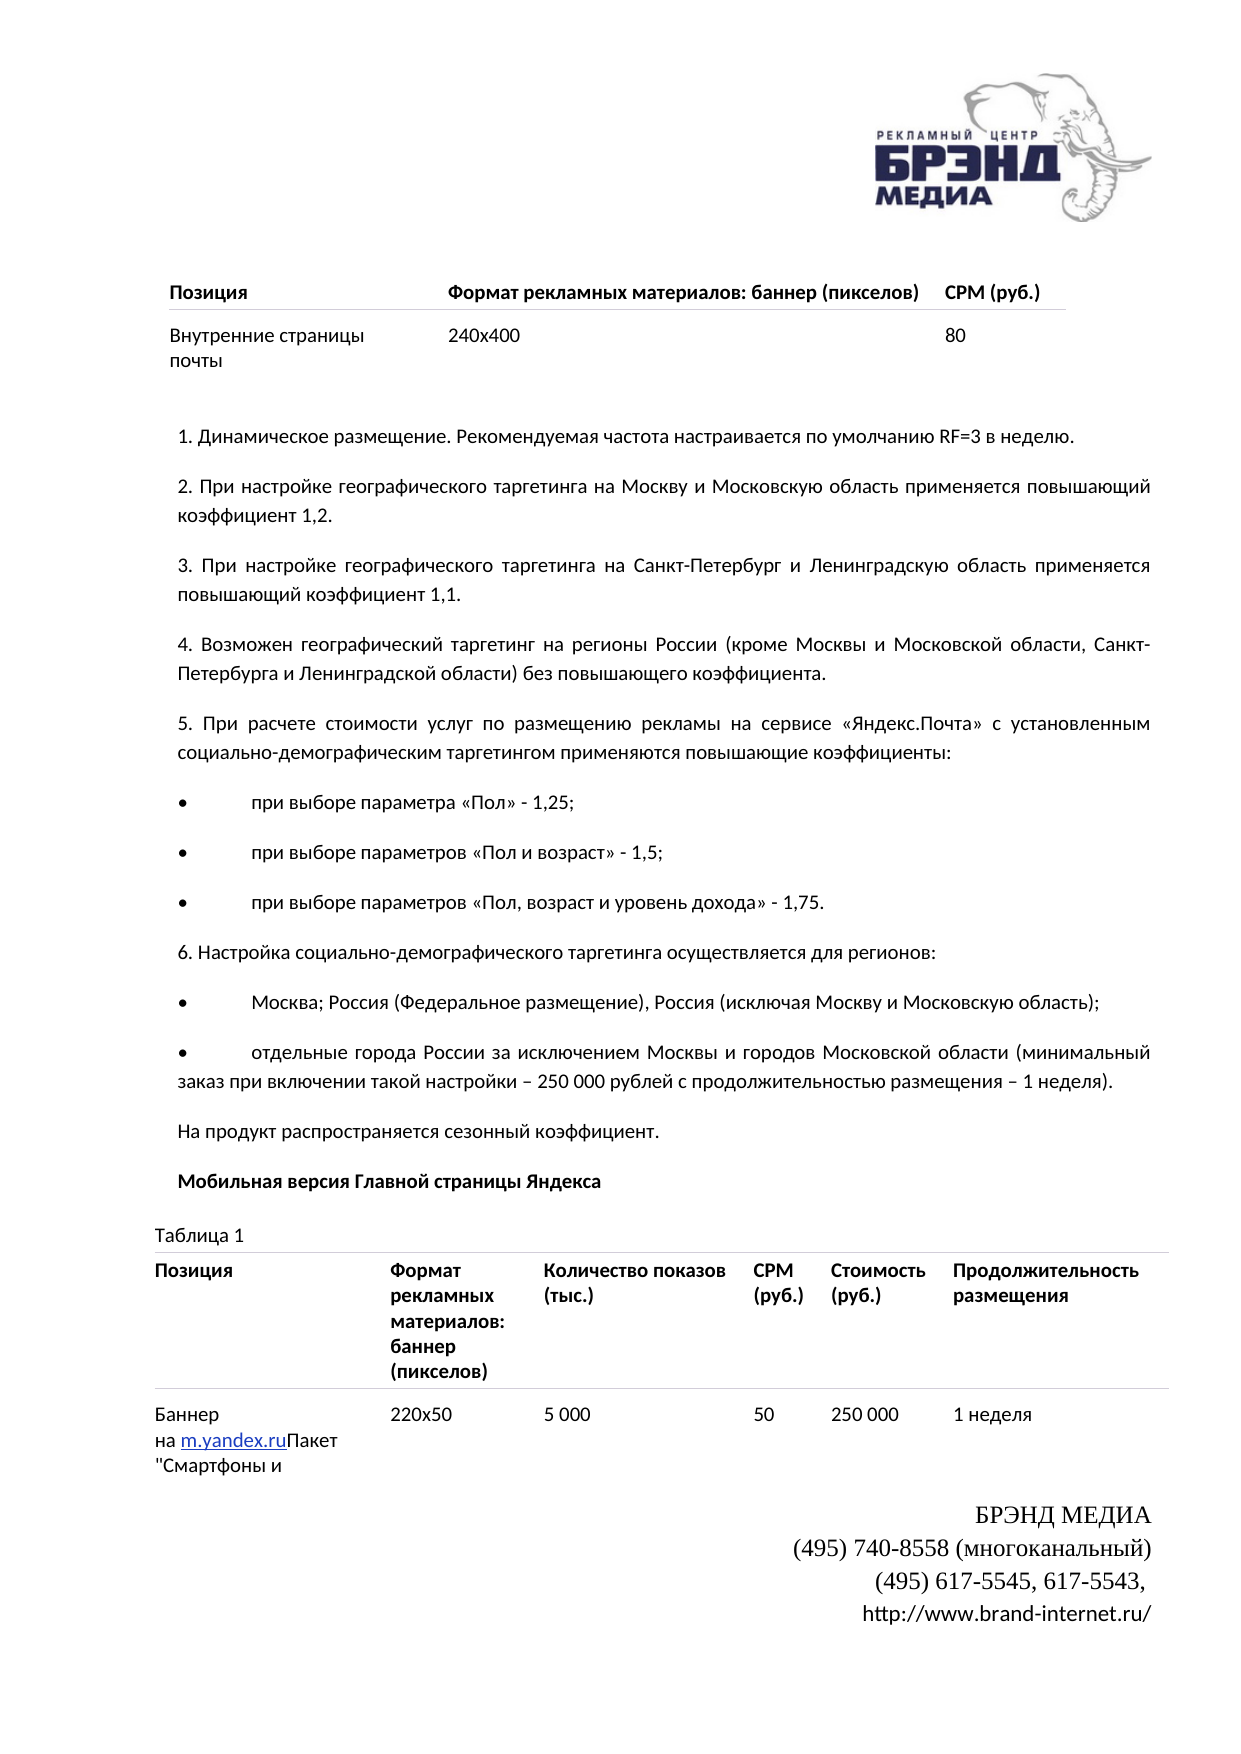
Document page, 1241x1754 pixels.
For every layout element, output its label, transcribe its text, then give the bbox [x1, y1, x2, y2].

table_cell Позиция [155, 1253, 390, 1388]
table_header Таблица 1 [155, 1219, 1169, 1252]
table_cell 1 неделя [953, 1389, 1169, 1478]
table_cell 240х400 [448, 310, 945, 373]
text 6. Настройка социально-демографического таргетинга осуществляется для регионов: [177, 939, 1152, 965]
table_cell 5 000 [544, 1389, 753, 1478]
table_header Позиция [169, 275, 448, 308]
table_cell 250 000 [831, 1389, 953, 1478]
table_cell 220x50 [390, 1389, 544, 1478]
table_cell Баннер на m.yandex.ruПакет "Смартфоны и телефоны" [155, 1389, 390, 1478]
text • при выборе параметров «Пол, возраст и уровень дохода» - 1,75. [177, 889, 1152, 915]
table_cell CPM (руб.) [753, 1253, 831, 1388]
text 3. При настройке географического таргетинга на Санкт-Петербург и Ленинградскую область применяется повышающий коэффициент 1,1. [177, 552, 1152, 607]
table_cell 80 [945, 310, 1066, 373]
text • отдельные города России за исключением Москвы и городов Московской области (минимальный заказ при включении такой настройки – 250 000 рублей с продолжительностью размещения – 1 неделя). [177, 1039, 1152, 1094]
table_header CPM (руб.) [945, 275, 1066, 308]
text 4. Возможен географический таргетинг на регионы России (кроме Москвы и Московской области, Санкт-Петербурга и Ленинградской области) без повышающего коэффициента. [177, 631, 1152, 686]
table_cell Формат рекламных материалов: баннер (пикселов) [390, 1253, 544, 1388]
text 5. При расчете стоимости услуг по размещению рекламы на сервисе «Яндекс.Почта» с установленным социально-демографическим таргетингом применяются повышающие коэффициенты: [177, 710, 1152, 765]
text 1. Динамическое размещение. Рекомендуемая частота настраивается по умолчанию RF=3 в неделю. [177, 423, 1152, 448]
table_header Формат рекламных материалов: баннер (пикселов) [448, 275, 945, 308]
text Мобильная версия Главной страницы Яндекса [177, 1169, 1152, 1194]
text • Москва; Россия (Федеральное размещение), Россия (исключая Москву и Московскую область); [177, 989, 1152, 1015]
picture [875, 73, 1152, 222]
table_cell Стоимость (руб.) [831, 1253, 953, 1388]
text • при выборе параметра «Пол» - 1,25; [177, 789, 1152, 815]
text 2. При настройке географического таргетинга на Москву и Московскую область применяется повышающий коэффициент 1,2. [177, 473, 1152, 527]
text На продукт распространяется сезонный коэффициент. [177, 1119, 1152, 1144]
text • при выборе параметров «Пол и возраст» - 1,5; [177, 839, 1152, 865]
table_cell 50 [753, 1389, 831, 1478]
table_cell Продолжительность размещения [953, 1253, 1169, 1388]
table_cell Количество показов (тыс.) [544, 1253, 753, 1388]
table_cell Внутренние страницы почты [169, 310, 448, 373]
